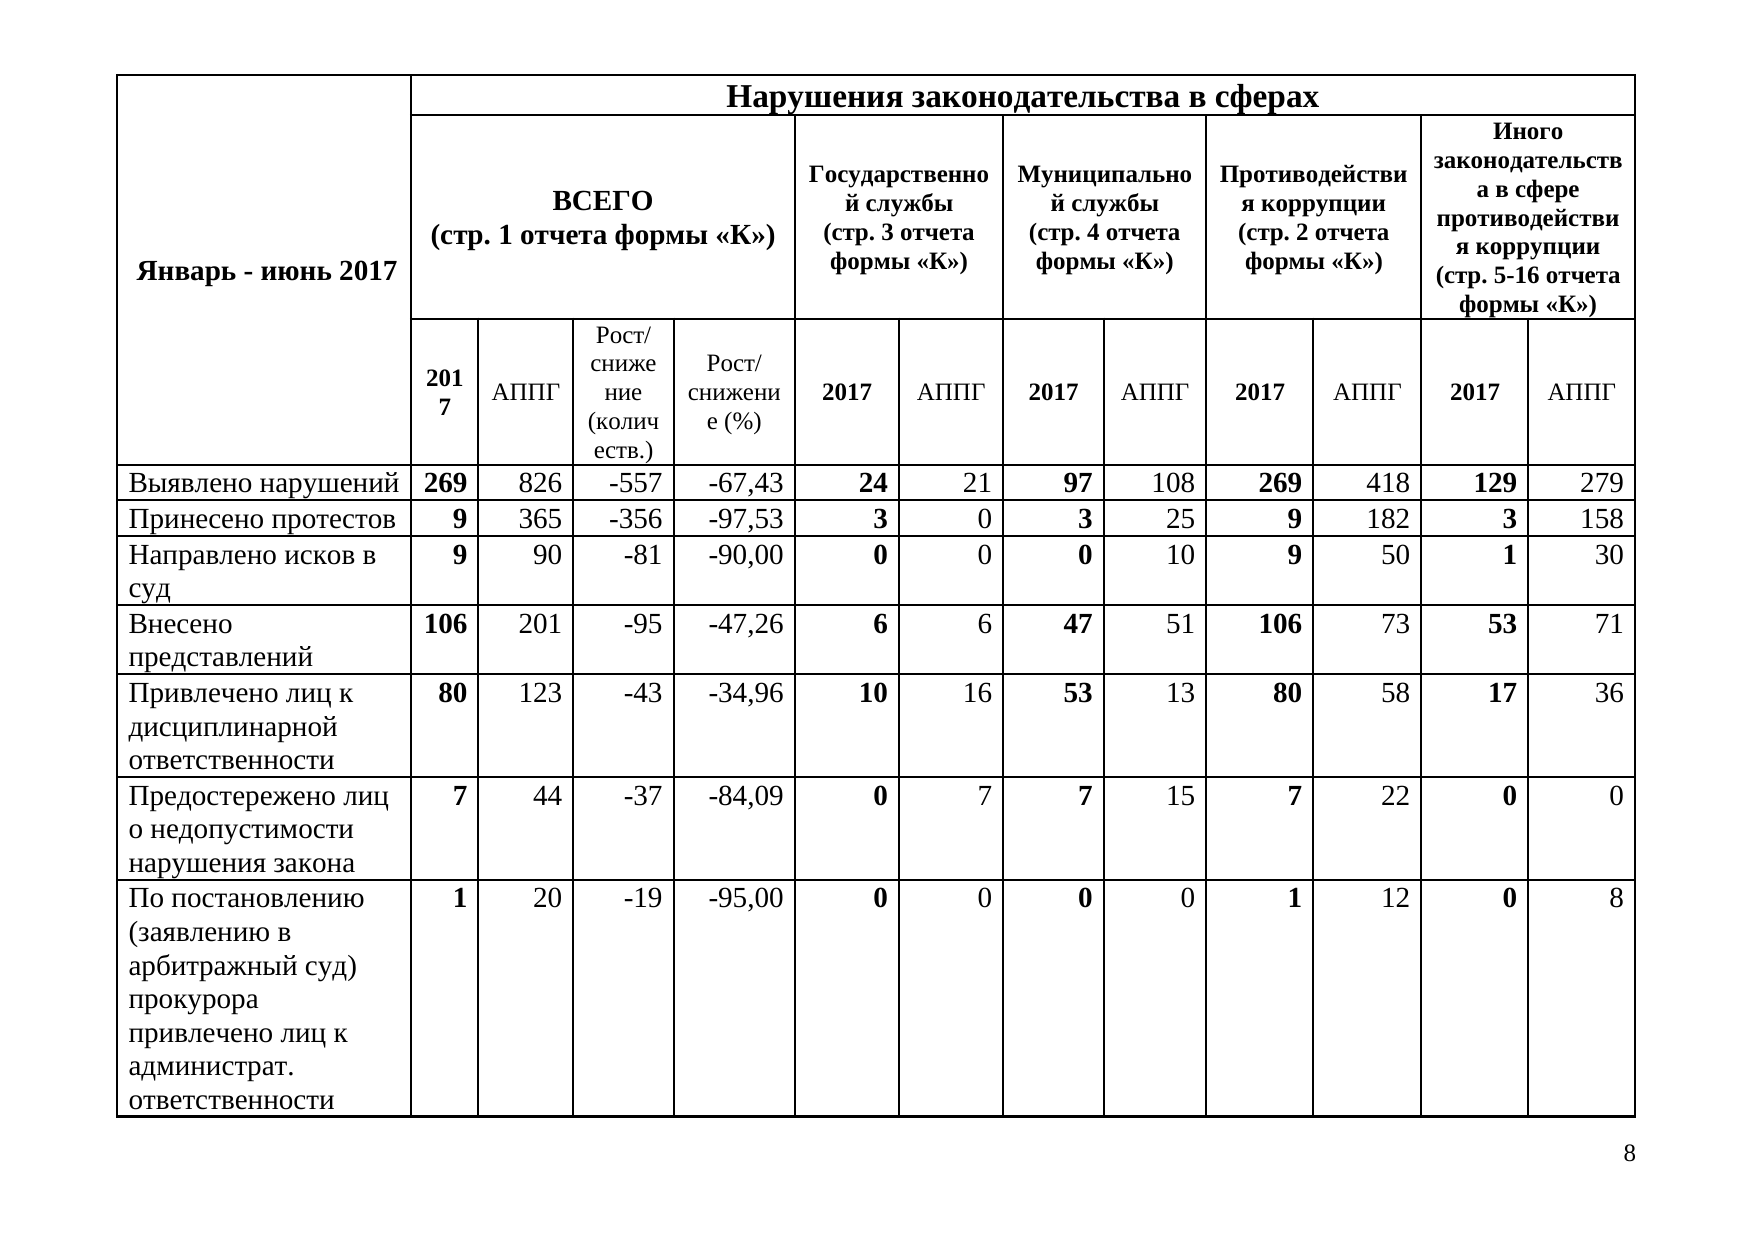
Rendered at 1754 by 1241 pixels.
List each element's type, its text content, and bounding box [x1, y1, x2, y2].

table_cell -47,26 [675, 606, 794, 673]
table_cell -34,96 [675, 675, 794, 776]
table_cell 24 [796, 466, 898, 499]
table_cell По постановлению (заявлению в арбитражный суд) прокурора привлечено лиц к администрат. ответственности [118, 881, 410, 1115]
table_cell -356 [574, 501, 673, 535]
table_cell 16 [900, 675, 1002, 776]
table_cell -81 [574, 537, 673, 604]
table_cell Иного законодательства в сфере противодействия коррупции (стр. 5-16 отчета формы «К») [1422, 116, 1634, 318]
table_cell 129 [1422, 466, 1527, 499]
table_cell 53 [1004, 675, 1103, 776]
table_cell АППГ [1105, 320, 1205, 463]
table_cell 0 [1004, 537, 1103, 604]
table_cell -97,53 [675, 501, 794, 535]
table_cell 826 [479, 466, 572, 499]
table_header Нарушения законодательства в сферах [412, 76, 1634, 114]
table_cell ВСЕГО (стр. 1 отчета формы «К») [412, 116, 794, 318]
table_cell 108 [1105, 466, 1205, 499]
table_cell Выявлено нарушений [118, 466, 410, 499]
table_cell 22 [1314, 778, 1420, 878]
table_cell 6 [796, 606, 898, 673]
table_cell -84,09 [675, 778, 794, 878]
table_cell -43 [574, 675, 673, 776]
table_cell 51 [1105, 606, 1205, 673]
table_cell 1 [1422, 537, 1527, 604]
table_cell 10 [796, 675, 898, 776]
table_cell 73 [1314, 606, 1420, 673]
table_cell -557 [574, 466, 673, 499]
table_cell Противодействия коррупции (стр. 2 отчета формы «К») [1207, 116, 1420, 318]
table_cell -95,00 [675, 881, 794, 1115]
table_cell 1 [412, 881, 477, 1115]
table_cell 365 [479, 501, 572, 535]
table_cell 58 [1314, 675, 1420, 776]
table_cell 30 [1529, 537, 1634, 604]
table_cell 3 [796, 501, 898, 535]
table_cell Внесено представлений [118, 606, 410, 673]
table_cell Рост/ снижение (количеств.) [574, 320, 673, 463]
table_cell 2017 [412, 320, 477, 463]
table_cell АППГ [1314, 320, 1420, 463]
table_cell 2017 [1422, 320, 1527, 463]
table_cell 0 [796, 881, 898, 1115]
table_cell 47 [1004, 606, 1103, 673]
table_cell 7 [1004, 778, 1103, 878]
table_cell 0 [1422, 881, 1527, 1115]
table_cell 2017 [1207, 320, 1312, 463]
table_cell АППГ [900, 320, 1002, 463]
table_cell 0 [900, 501, 1002, 535]
table_cell 0 [1529, 778, 1634, 878]
table_cell АППГ [1529, 320, 1634, 463]
table_cell Привлечено лиц к дисциплинарной ответственности [118, 675, 410, 776]
table_cell 25 [1105, 501, 1205, 535]
table_cell 106 [412, 606, 477, 673]
table_cell 80 [1207, 675, 1312, 776]
table_cell Принесено протестов [118, 501, 410, 535]
table_header Январь - июнь 2017 [118, 76, 410, 463]
table_cell -37 [574, 778, 673, 878]
table_cell 418 [1314, 466, 1420, 499]
table_cell 0 [1105, 881, 1205, 1115]
table_cell АППГ [479, 320, 572, 463]
table_cell 0 [796, 537, 898, 604]
table_cell 10 [1105, 537, 1205, 604]
table_cell 0 [1004, 881, 1103, 1115]
table_cell -95 [574, 606, 673, 673]
table_cell 0 [900, 881, 1002, 1115]
table_cell 15 [1105, 778, 1205, 878]
table_cell 201 [479, 606, 572, 673]
table_cell 106 [1207, 606, 1312, 673]
table_cell 53 [1422, 606, 1527, 673]
table_cell 3 [1004, 501, 1103, 535]
table_cell 9 [412, 537, 477, 604]
table_cell 158 [1529, 501, 1634, 535]
table_cell 21 [900, 466, 1002, 499]
table_cell 1 [1207, 881, 1312, 1115]
table_cell 0 [796, 778, 898, 878]
table_cell 17 [1422, 675, 1527, 776]
table_cell 9 [1207, 537, 1312, 604]
table_cell 44 [479, 778, 572, 878]
table_cell 20 [479, 881, 572, 1115]
table_cell -19 [574, 881, 673, 1115]
table_cell Муниципальной службы (стр. 4 отчета формы «К») [1004, 116, 1205, 318]
table_cell Предостережено лиц о недопустимости нарушения закона [118, 778, 410, 878]
table_cell Рост/ снижение (%) [675, 320, 794, 463]
table_cell 8 [1529, 881, 1634, 1115]
table_cell 7 [900, 778, 1002, 878]
table_cell 97 [1004, 466, 1103, 499]
table_cell 3 [1422, 501, 1527, 535]
table_cell 0 [900, 537, 1002, 604]
table_cell 269 [1207, 466, 1312, 499]
table_cell Направлено исков в суд [118, 537, 410, 604]
table_cell 50 [1314, 537, 1420, 604]
table_cell 0 [1422, 778, 1527, 878]
table_cell 269 [412, 466, 477, 499]
table_cell 90 [479, 537, 572, 604]
table_cell 12 [1314, 881, 1420, 1115]
table_cell 279 [1529, 466, 1634, 499]
table_cell 7 [1207, 778, 1312, 878]
table_cell 2017 [796, 320, 898, 463]
table_cell -67,43 [675, 466, 794, 499]
table_cell 2017 [1004, 320, 1103, 463]
table_cell 7 [412, 778, 477, 878]
table_cell 71 [1529, 606, 1634, 673]
table_cell Государственной службы (стр. 3 отчета формы «К») [796, 116, 1002, 318]
table_cell 182 [1314, 501, 1420, 535]
table_cell 80 [412, 675, 477, 776]
table_cell -90,00 [675, 537, 794, 604]
table_cell 13 [1105, 675, 1205, 776]
table_cell 6 [900, 606, 1002, 673]
table_cell 9 [1207, 501, 1312, 535]
table_cell 9 [412, 501, 477, 535]
table_cell 36 [1529, 675, 1634, 776]
table_cell 123 [479, 675, 572, 776]
